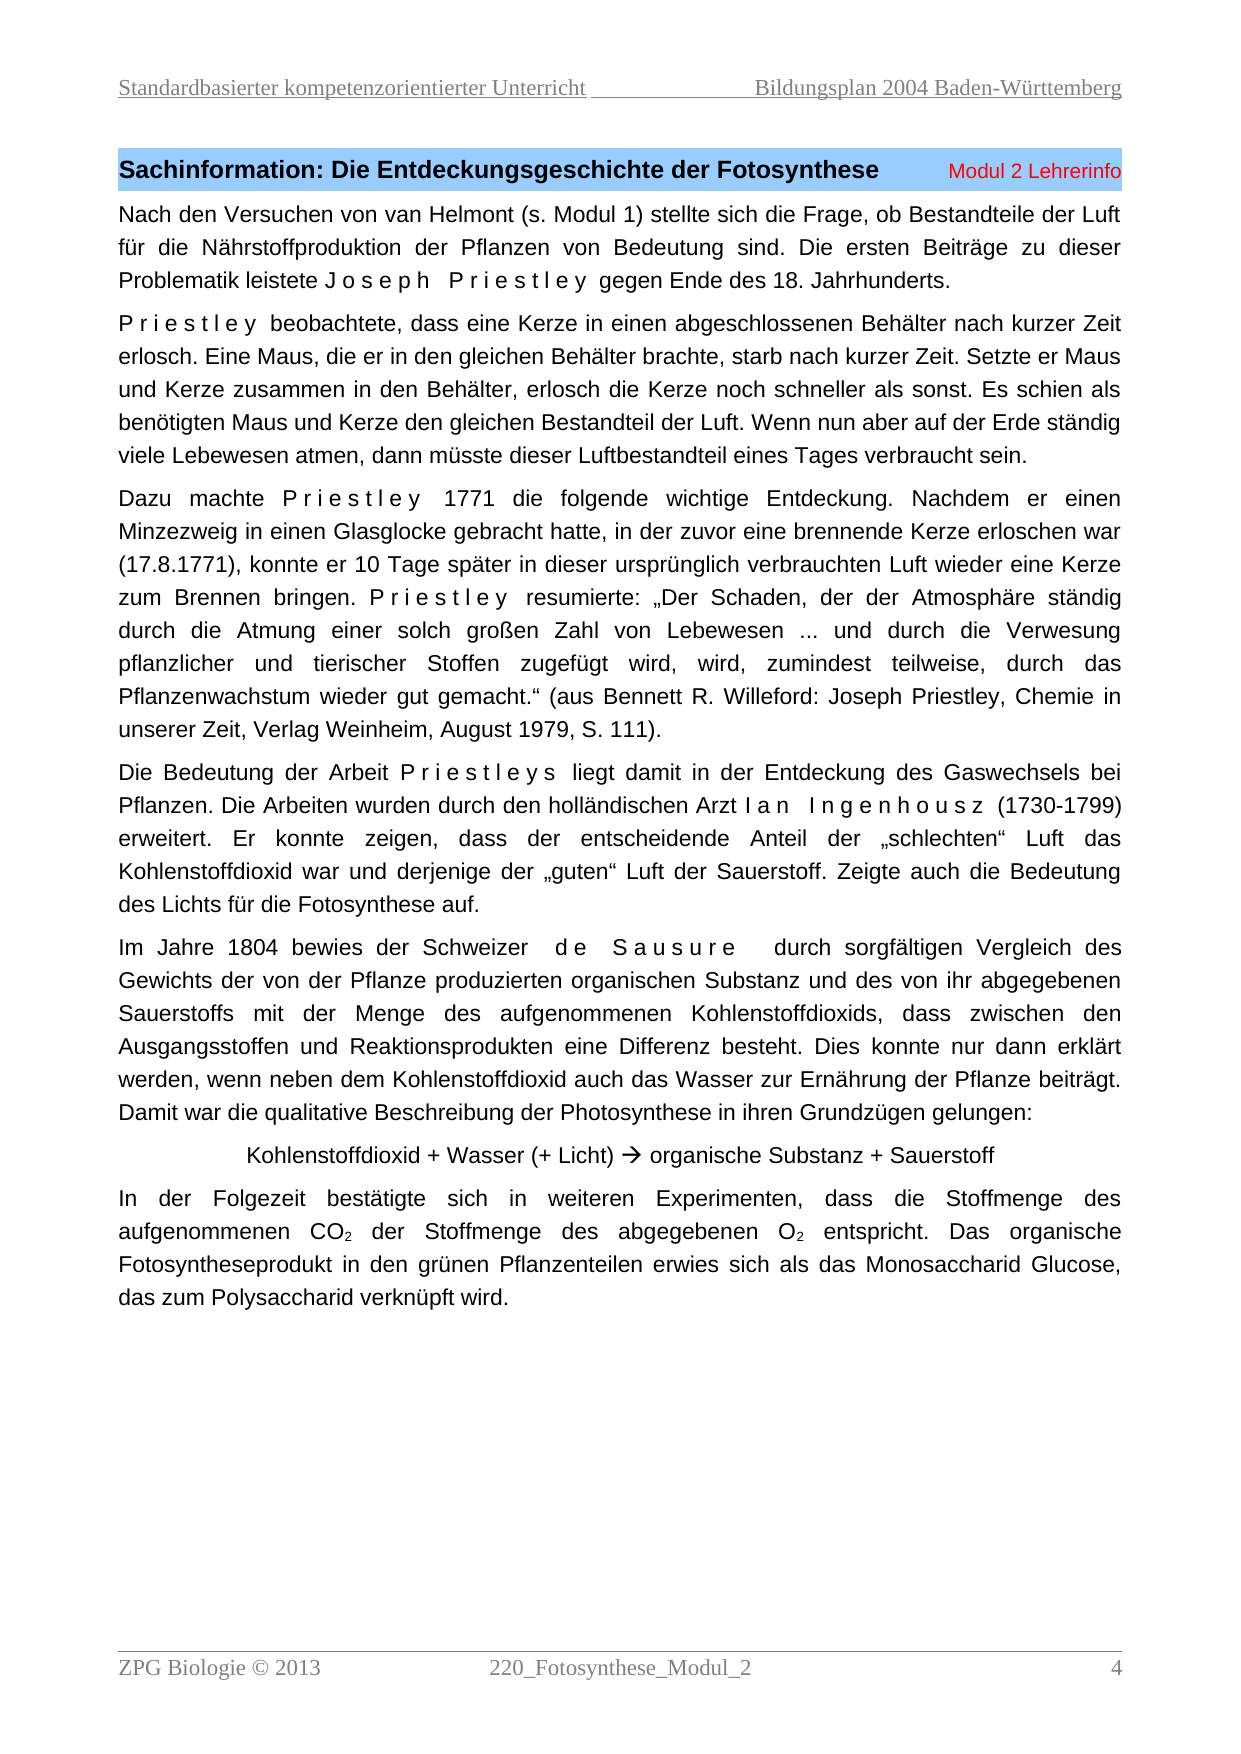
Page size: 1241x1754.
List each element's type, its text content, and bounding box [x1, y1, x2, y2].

list Nach den Versuchen von van Helmont (s. Modul 1) stellte sich die Frage, ob Bestandteile der Luft für die Nährstoffproduktion der Pflanzen von Bedeutung sind. Die ersten Beiträge zu dieser Problematik leistete Joseph Priestley gegen Ende des 18. Jahrhunderts. [118, 201, 1122, 293]
list Sachinformation: Die Entdeckungsgeschichte der Fotosynthese Modul 2 Lehrerinfo [118, 155, 1122, 184]
list Kohlenstoffdioxid + Wasser (+ Licht) organische Substanz + Sauerstoff [118, 1142, 1122, 1168]
list Die Bedeutung der Arbeit Priestleys liegt damit in der Entdeckung des Gaswechsels bei Pflanzen. Die Arbeiten wurden durch den holländischen Arzt Ian Ingenhousz (1730-1799) erweitert. Er konnte zeigen, dass der entscheidende Anteil der „schlechten“ Luft das Kohlenstoffdioxid war und derjenige der „guten“ Luft der Sauerstoff. Zeigte auch die Bedeutung des Lichts für die Fotosynthese auf. [118, 759, 1122, 917]
list Priestley beobachtete, dass eine Kerze in einen abgeschlossenen Behälter nach kurzer Zeit erlosch. Eine Maus, die er in den gleichen Behälter brachte, starb nach kurzer Zeit. Setzte er Maus und Kerze zusammen in den Behälter, erlosch die Kerze noch schneller als sonst. Es schien als benötigten Maus und Kerze den gleichen Bestandteil der Luft. Wenn nun aber auf der Erde ständig viele Lebewesen atmen, dann müsste dieser Luftbestandteil eines Tages verbraucht sein. [118, 310, 1122, 468]
list Im Jahre 1804 bewies der Schweizer de Sausure durch sorgfältigen Vergleich des Gewichts der von der Pflanze produzierten organischen Substanz und des von ihr abgegebenen Sauerstoffs mit der Menge des aufgenommenen Kohlenstoffdioxids, dass zwischen den Ausgangsstoffen und Reaktionsprodukten eine Differenz besteht. Dies konnte nur dann erklärt werden, wenn neben dem Kohlenstoffdioxid auch das Wasser zur Ernährung der Pflanze beiträgt. Damit war die qualitative Beschreibung der Photosynthese in ihren Grundzügen gelungen: [118, 934, 1122, 1125]
list Dazu machte Priestley 1771 die folgende wichtige Entdeckung. Nachdem er einen Minzezweig in einen Glasglocke gebracht hatte, in der zuvor eine brennende Kerze erloschen war (17.8.1771), konnte er 10 Tage später in dieser ursprünglich verbrauchten Luft wieder eine Kerze zum Brennen bringen. Priestley resumierte: „Der Schaden, der der Atmosphäre ständig durch die Atmung einer solch großen Zahl von Lebewesen ... und durch die Verwesung pflanzlicher und tierischer Stoffen zugefügt wird, wird, zumindest teilweise, durch das Pflanzenwachstum wieder gut gemacht.“ (aus Bennett R. Willeford: Joseph Priestley, Chemie in unserer Zeit, Verlag Weinheim, August 1979, S. 111). [118, 485, 1122, 742]
list In der Folgezeit bestätigte sich in weiteren Experimenten, dass die Stoffmenge des aufgenommenen CO2 der Stoffmenge des abgegebenen O2 entspricht. Das organische Fotosyntheseprodukt in den grünen Pflanzenteilen erwies sich als das Monosaccharid Glucose, das zum Polysaccharid verknüpft wird. [118, 1185, 1122, 1311]
